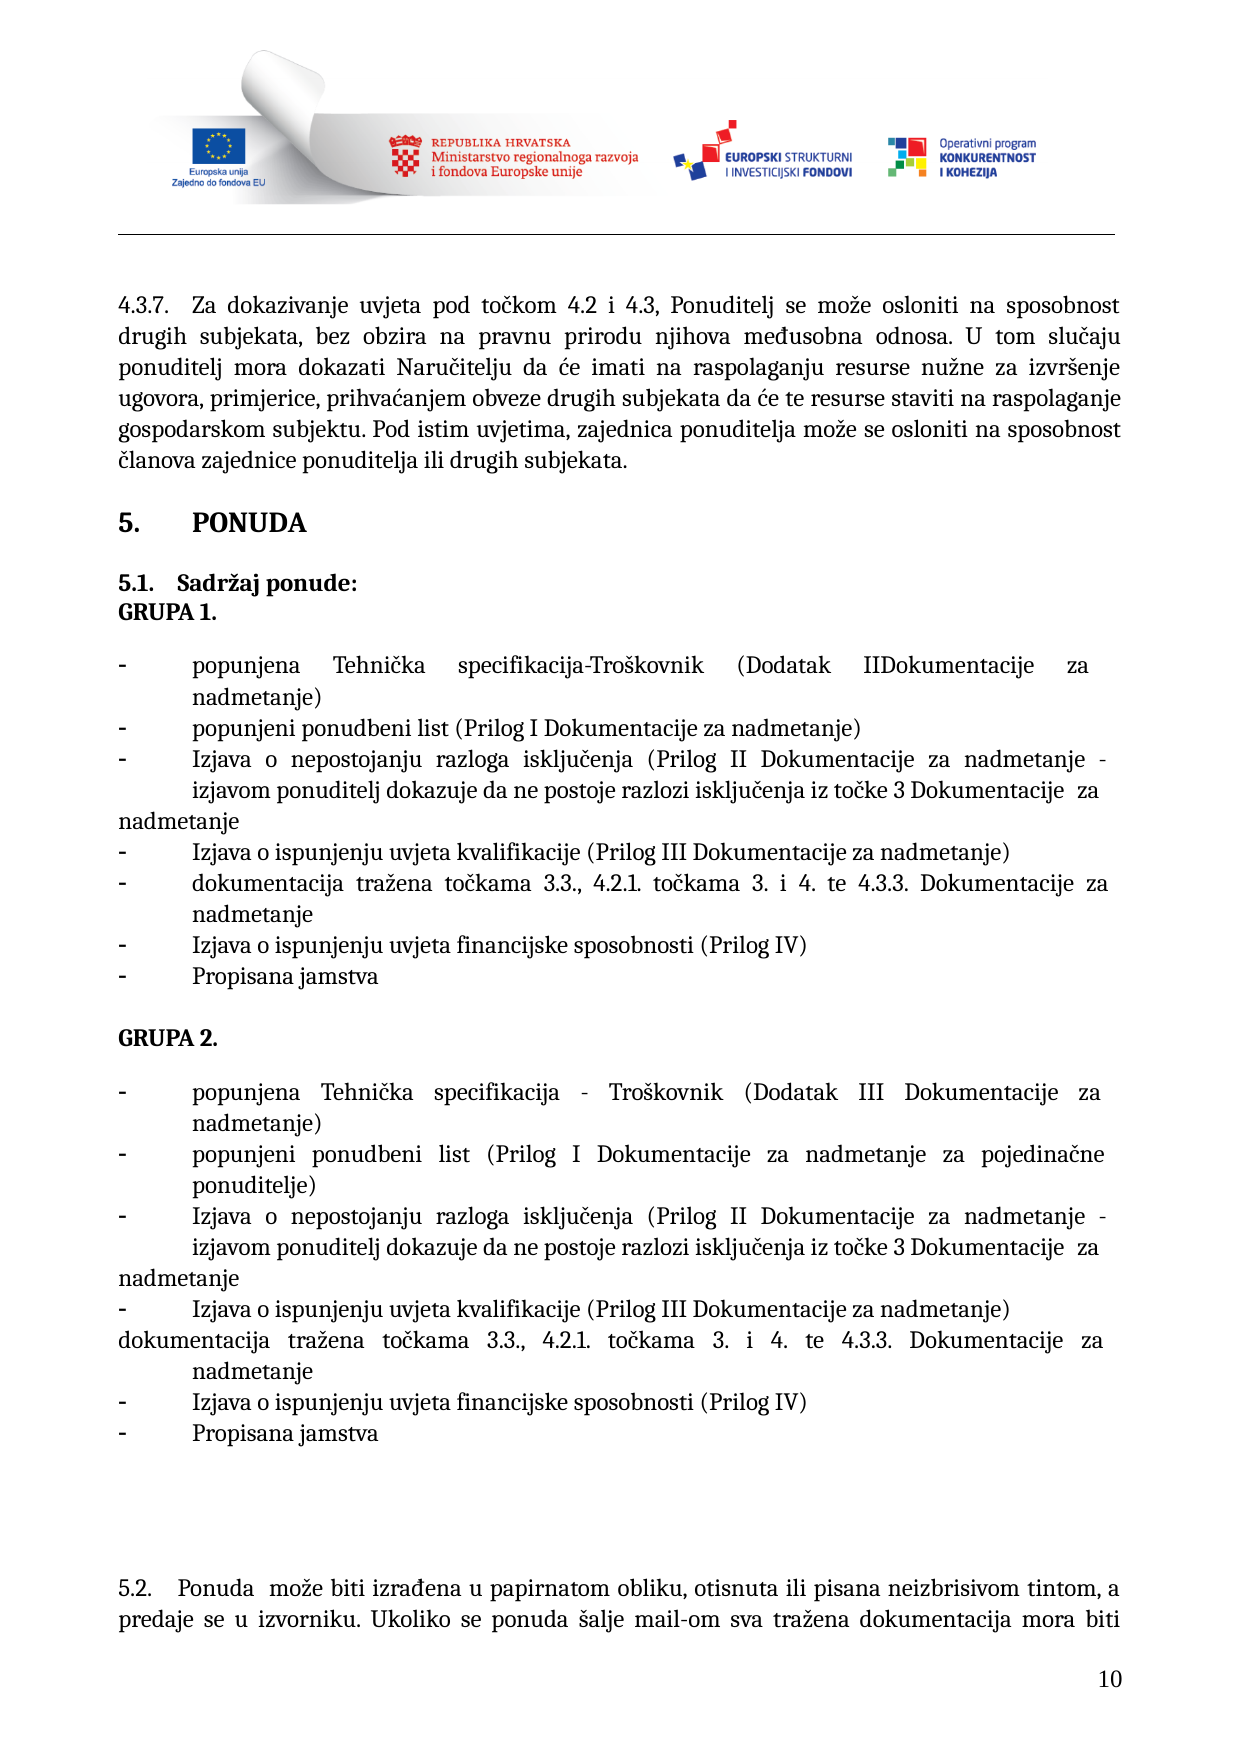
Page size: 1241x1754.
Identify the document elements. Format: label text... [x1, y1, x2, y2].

list Izjava o ispunjenju uvjeta financijske sposobnosti (Prilog IV) [118, 931, 1122, 959]
picture [144, 45, 1048, 222]
list Izjava o ispunjenju uvjeta financijske sposobnosti (Prilog IV) [118, 1388, 1122, 1417]
list popunjeni ponudbeni list (Prilog I Dokumentacije za nadmetanje) [118, 713, 1122, 742]
text GRUPA 1. [118, 598, 1122, 626]
text 4.3.7. Za dokazivanje uvjeta pod točkom 4.2 i 4.3, Ponuditelj se može osloniti na sposobnost drugih subjekata, bez obzira na pravnu prirodu njihova međusobna odnosa. U tom slučaju ponuditelj mora dokazati Naručitelju da će imati na raspolaganju resurse nužne za izvršenje ugovora, primjerice, prihvaćanjem obveze drugih subjekata da će te resurse staviti na raspolaganje gospodarskom subjektu. Pod istim uvjetima, zajednica ponuditelja može se osloniti na sposobnost članova zajednice ponuditelja ili drugih subjekata. [118, 291, 1122, 475]
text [118, 1574, 1122, 1634]
text 5.1. Sadržaj ponude: [118, 569, 1122, 598]
list Izjava o nepostojanju razloga isključenja (Prilog II Dokumentacije za nadmetanje - izjavom ponuditelj dokazuje da ne postoje razlozi isključenja iz točke 3 Dokumentacije za nadmetanje [118, 744, 1122, 835]
list popunjeni ponudbeni list (Prilog I Dokumentacije za nadmetanje za pojedinačne ponuditelje) [118, 1140, 1122, 1199]
list Izjava o nepostojanju razloga isključenja (Prilog II Dokumentacije za nadmetanje - izjavom ponuditelj dokazuje da ne postoje razlozi isključenja iz točke 3 Dokumentacije za nadmetanje [118, 1202, 1122, 1293]
list Izjava o ispunjenju uvjeta kvalifikacije (Prilog III Dokumentacije za nadmetanje) [118, 838, 1122, 866]
list popunjena Tehnička specifikacija-Troškovnik (Dodatak IIDokumentacije za nadmetanje) [118, 651, 1122, 711]
list dokumentacija tražena točkama 3.3., 4.2.1. točkama 3. i 4. te 4.3.3. Dokumentacije za nadmetanje [118, 1326, 1122, 1386]
list Izjava o ispunjenju uvjeta kvalifikacije (Prilog III Dokumentacije za nadmetanje) [118, 1295, 1122, 1324]
list dokumentacija tražena točkama 3.3., 4.2.1. točkama 3. i 4. te 4.3.3. Dokumentacije za nadmetanje [118, 869, 1122, 928]
text GRUPA 2. [118, 1024, 1122, 1053]
list Propisana jamstva [118, 962, 1122, 991]
text 5. PONUDA [118, 506, 1122, 540]
list popunjena Tehnička specifikacija - Troškovnik (Dodatak III Dokumentacije za nadmetanje) [118, 1078, 1122, 1137]
list Propisana jamstva [118, 1419, 1122, 1448]
